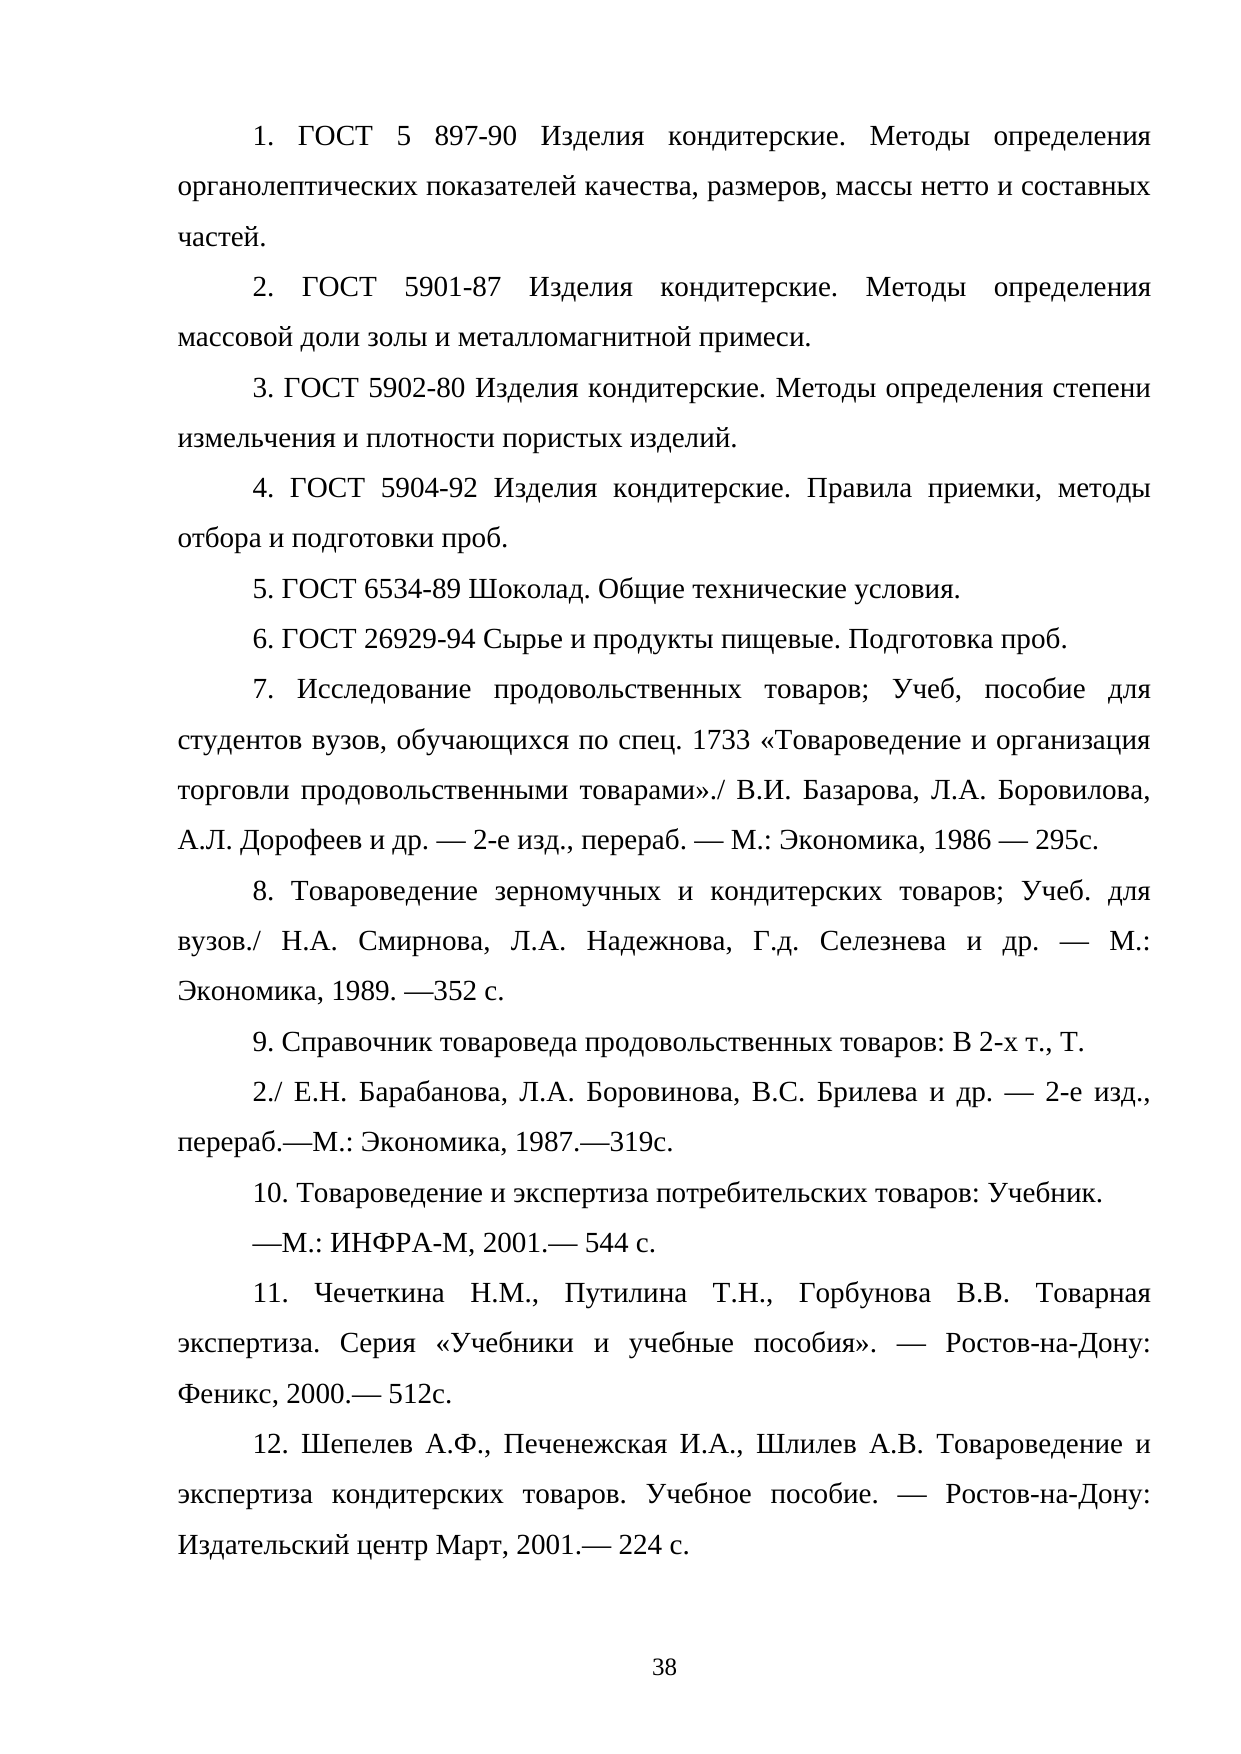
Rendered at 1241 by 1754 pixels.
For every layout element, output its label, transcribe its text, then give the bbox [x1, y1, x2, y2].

text 12. Шепелев А.Ф., Печенежская И.А., Шлилев А.В. Товароведение и экспертиза кондитерских товаров. Учебное пособие. — Ростов-на-Дону: Издательский центр Март, 2001.— 224 с. [177, 1426, 1152, 1560]
text 2. ГОСТ 5901-87 Изделия кондитерские. Методы определения массовой доли золы и металломагнитной примеси. [177, 269, 1152, 353]
text 2./ Е.Н. Барабанова, Л.А. Боровинова, В.С. Брилева и др. — 2-е изд., перераб.—М.: Экономика, 1987.—319с. [177, 1074, 1152, 1158]
text 9. Справочник товароведа продовольственных товаров: В 2-х т., Т. [177, 1024, 1152, 1057]
text 3. ГОСТ 5902-80 Изделия кондитерские. Методы определения степени измельчения и плотности пористых изделий. [177, 370, 1152, 453]
text 8. Товароведение зерномучных и кондитерских товаров; Учеб. для вузов./ Н.А. Смирнова, Л.А. Надежнова, Г.д. Селезнева и др. — М.: Экономика, 1989. —352 с. [177, 873, 1152, 1007]
text 1. ГОСТ 5 897-90 Изделия кондитерские. Методы определения органолептических показателей качества, размеров, массы нетто и составных частей. [177, 118, 1152, 252]
text 5. ГОСТ 6534-89 Шоколад. Общие технические условия. [177, 571, 1152, 604]
text 4. ГОСТ 5904-92 Изделия кондитерские. Правила приемки, методы отбора и подготовки проб. [177, 470, 1152, 554]
text 10. Товароведение и экспертиза потребительских товаров: Учебник. [177, 1175, 1152, 1208]
text 11. Чечеткина Н.М., Путилина Т.Н., Горбунова В.В. Товарная экспертиза. Серия «Учебники и учебные пособия». — Ростов-на-Дону: Феникс, 2000.— 512с. [177, 1275, 1152, 1409]
text 6. ГОСТ 26929-94 Сырье и продукты пищевые. Подготовка проб. [177, 621, 1152, 655]
text —М.: ИНФРА-М, 2001.— 544 с. [177, 1225, 1152, 1258]
text 7. Исследование продовольственных товаров; Учеб, пособие для студентов вузов, обучающихся по спец. 1733 «Товароведение и организация торговли продовольственными товарами»./ В.И. Базарова, Л.А. Боровилова, А.Л. Дорофеев и др. — 2-е изд., перераб. — М.: Экономика, 1986 — 295с. [177, 672, 1152, 856]
